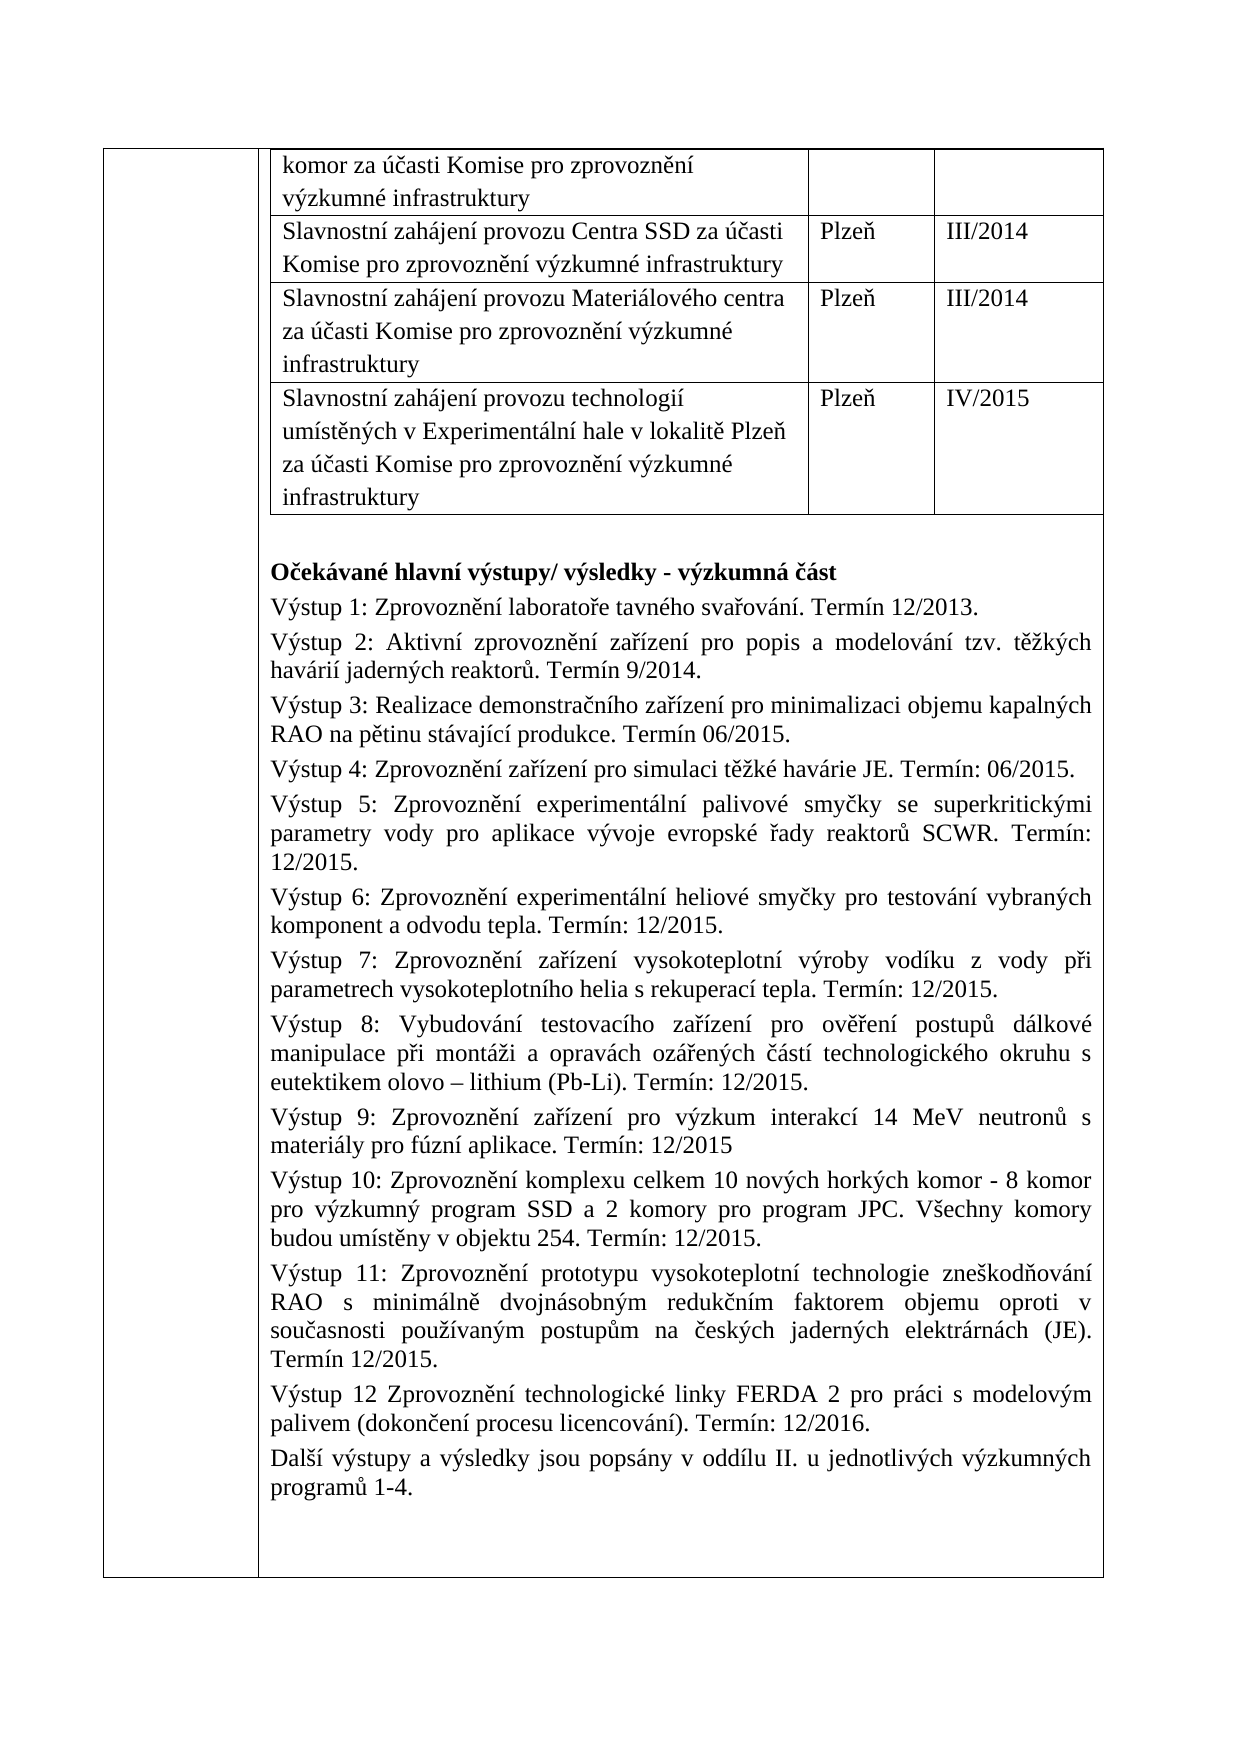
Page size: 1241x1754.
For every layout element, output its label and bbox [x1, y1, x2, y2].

table_cell [104, 149, 258, 1577]
table_cell [259, 149, 1103, 1577]
